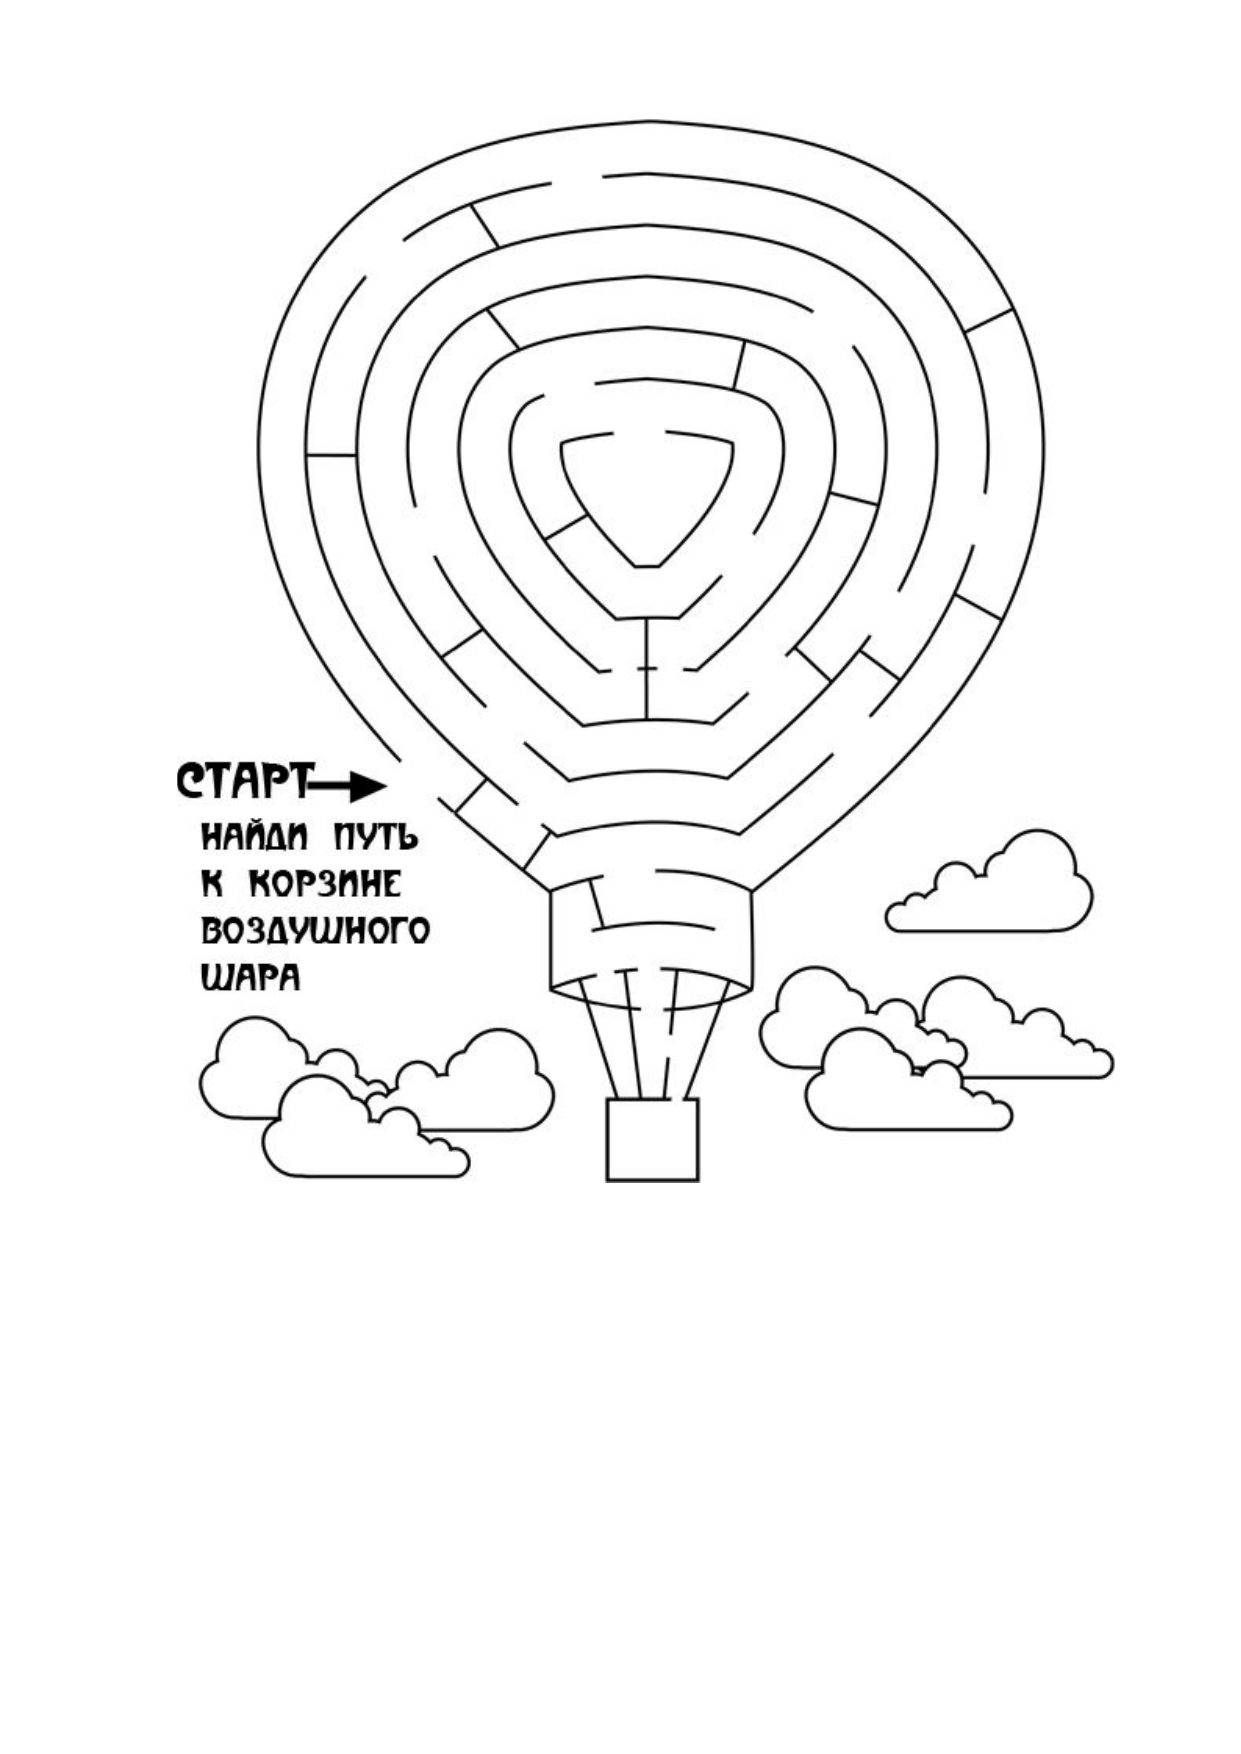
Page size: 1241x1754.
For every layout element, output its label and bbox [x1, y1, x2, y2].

picture [177, 118, 1115, 1183]
